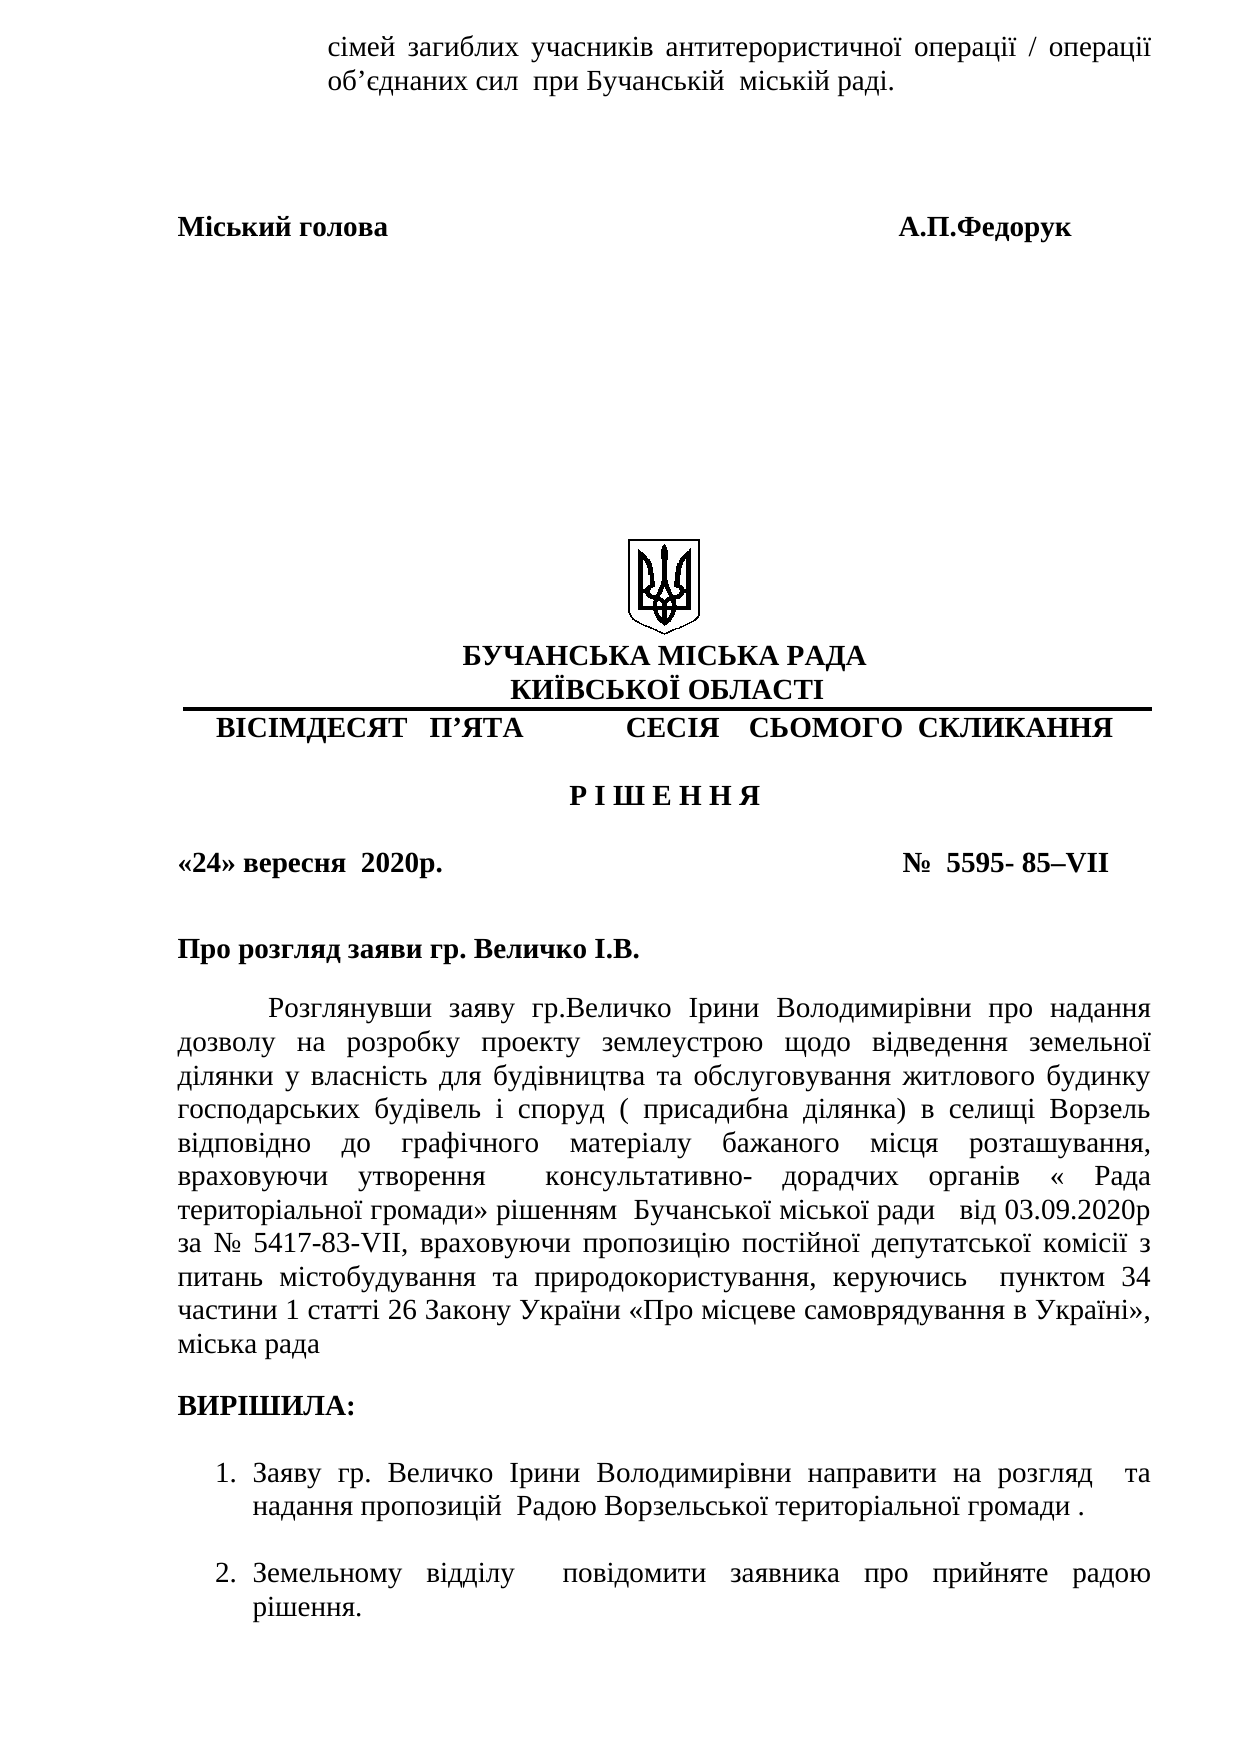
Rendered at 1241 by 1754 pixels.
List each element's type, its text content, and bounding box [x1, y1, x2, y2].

text ВИРІШИЛА: [177, 1388, 1152, 1421]
text Р І Ш Е Н Н Я [177, 778, 1152, 811]
text Розглянувши заяву гр.Величко Ірини Володимирівни про надання дозволу на розробку проекту землеустрою щодо відведення земельної ділянки у власність для будівництва та обслуговування житлового будинку господарських будівель і споруд ( присадибна ділянка) в селищі Ворзель відповідно до графічного матеріалу бажаного місця розташування, враховуючи утворення консультативно- дорадчих органів « Рада територіальної громади» рішенням Бучанської міської ради від 03.09.2020р за № 5417-83-VІІ, враховуючи пропозицію постійної депутатської комісії з питань містобудування та природокористування, керуючись пунктом 34 частини 1 статті 26 Закону України «Про місцеве самоврядування в Україні», міська рада [177, 991, 1152, 1359]
list Заяву гр. Величко Ірини Володимирівни направити на розгляд та надання пропозицій Радою Ворзельської територіальної громади . [215, 1455, 1152, 1522]
list Земельному відділу повідомити заявника про прийняте радою рішення. [215, 1555, 1152, 1622]
text Міський голова А.П.Федорук [177, 209, 1152, 243]
text ВІСІМДЕСЯТ П’ЯТА СЕСІЯ СЬОМОГО СКЛИКАННЯ [177, 711, 1152, 744]
text «24» вересня 2020р. № 5595- 85–VІІ [177, 845, 1152, 878]
text КИЇВСЬКОЇ ОБЛАСТІ [183, 672, 1152, 707]
text БУЧАНСЬКА МІСЬКА РАДА [177, 638, 1152, 672]
text Про розгляд заяви гр. Величко І.В. [177, 931, 1152, 965]
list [290, 29, 1152, 97]
